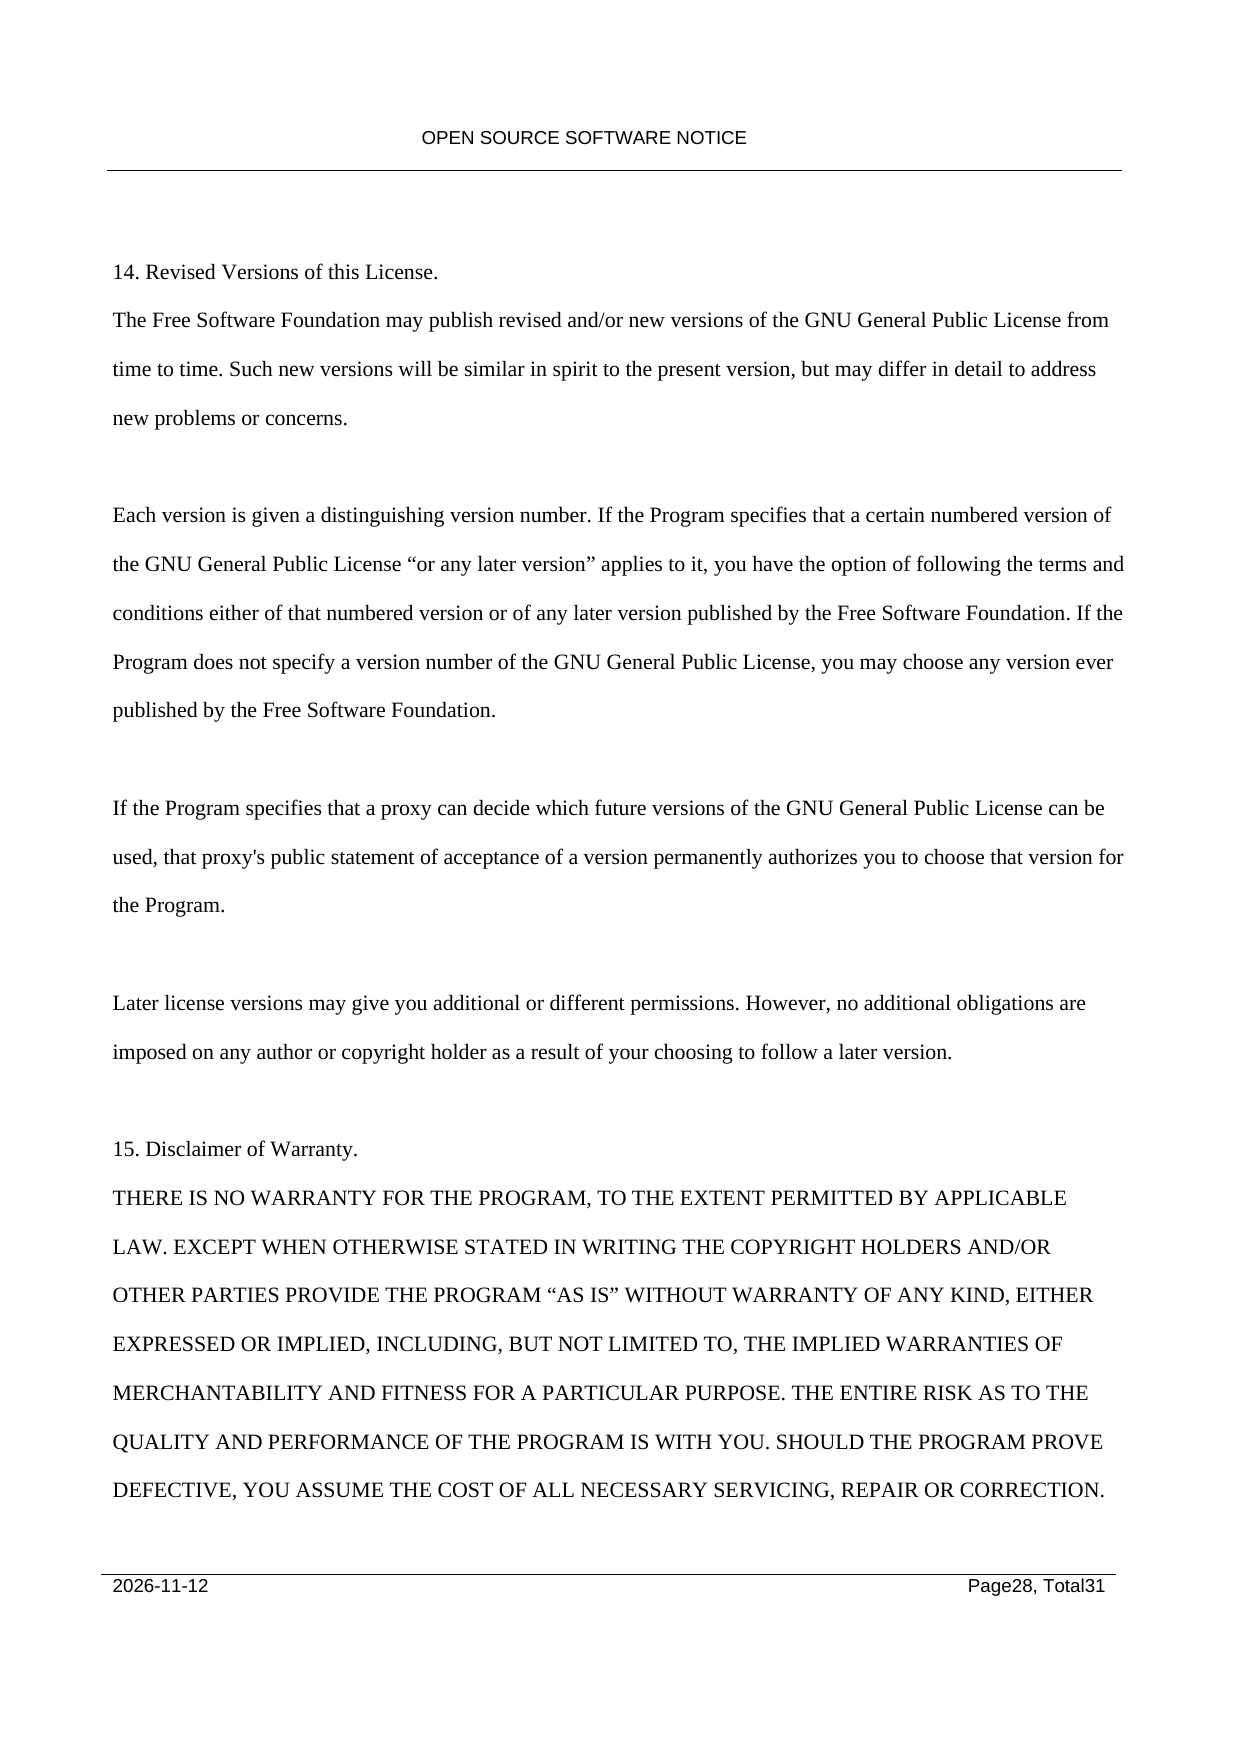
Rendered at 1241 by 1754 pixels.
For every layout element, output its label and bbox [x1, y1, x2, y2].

text [112, 206, 1128, 1506]
